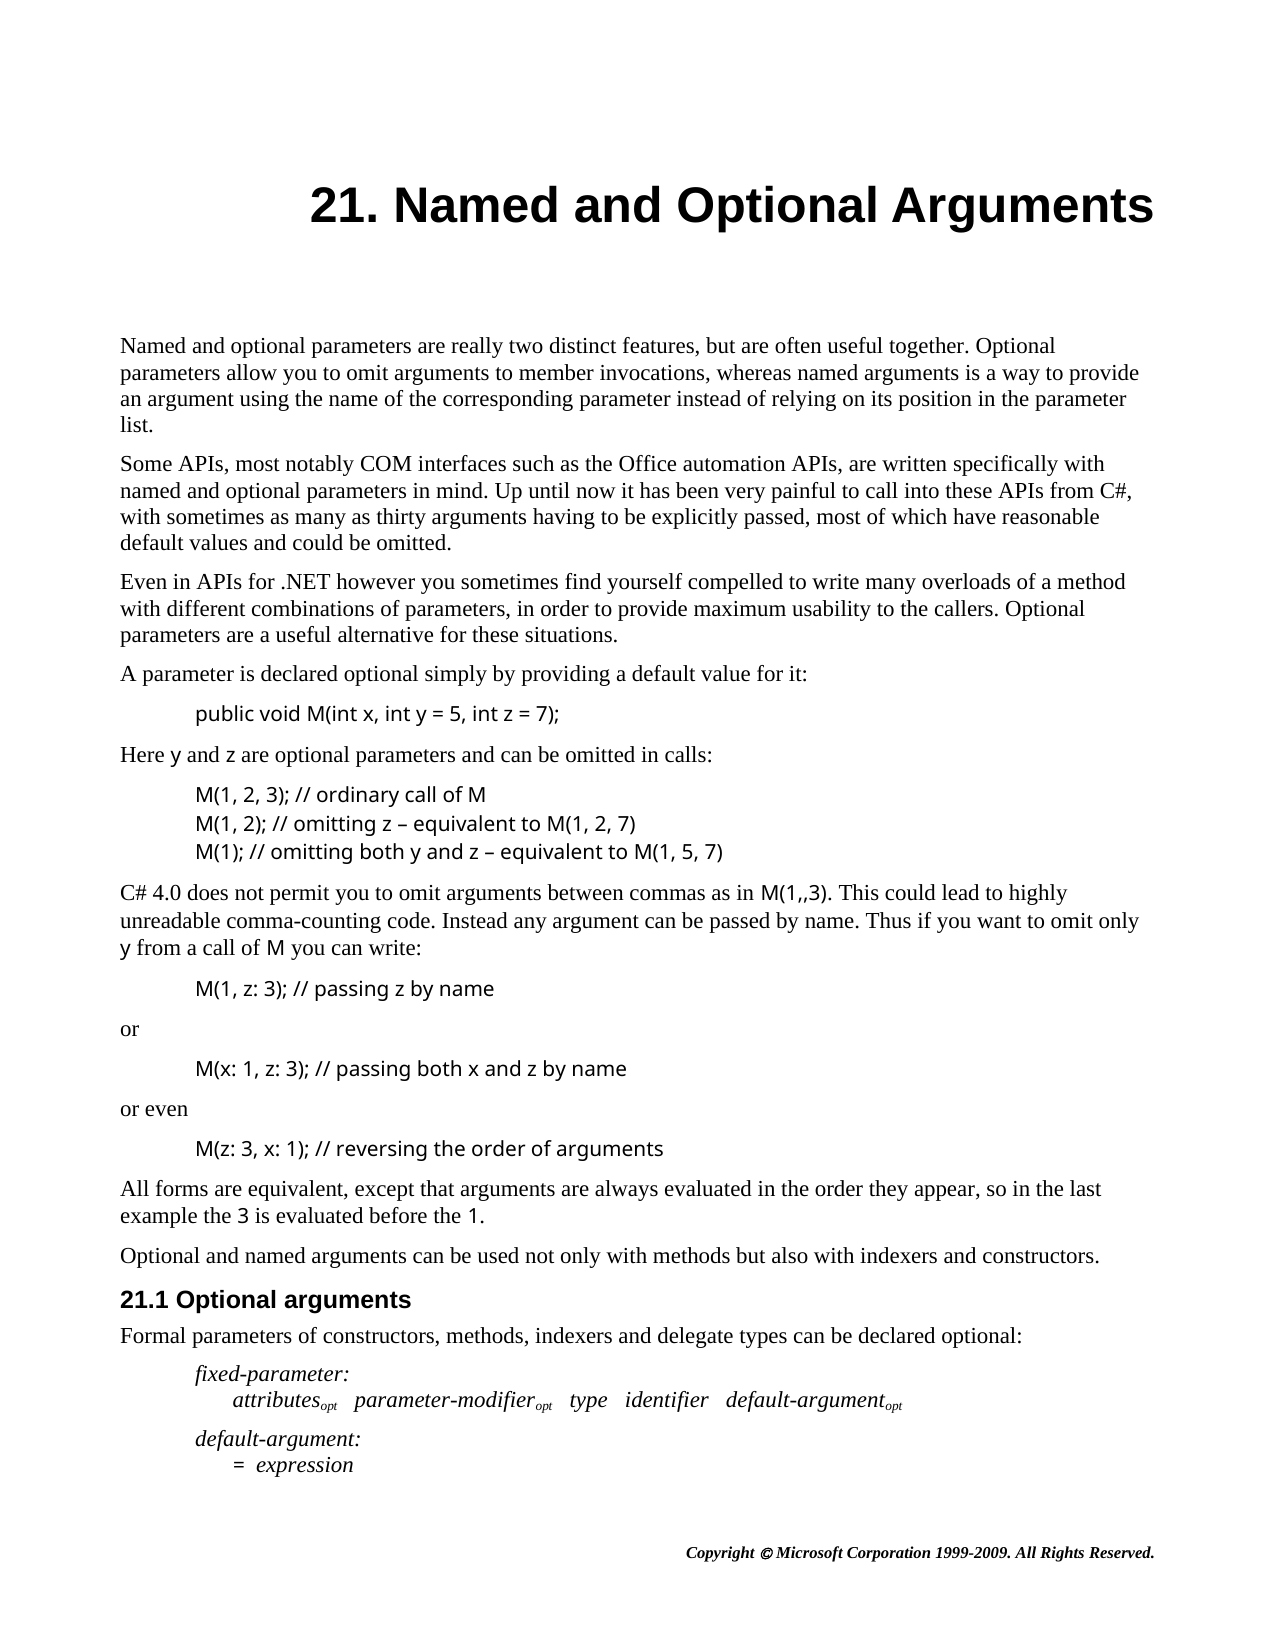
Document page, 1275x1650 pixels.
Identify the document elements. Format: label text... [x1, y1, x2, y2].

text or even [120, 1095, 1155, 1121]
text A parameter is declared optional simply by providing a default value for it: [120, 660, 1155, 686]
text M(z: 3, x: 1); // reversing the order of arguments [195, 1134, 1155, 1162]
subtitle Optional arguments [120, 1285, 1155, 1314]
text fixed-parameter: attributesopt parameter-modifieropt type identifier default-argumentopt [195, 1361, 1155, 1413]
text Named and optional parameters are really two distinct features, but are often useful together. Optional parameters allow you to omit arguments to member invocations, whereas named arguments is a way to provide an argument using the name of the corresponding parameter instead of relying on its position in the parameter list. [120, 332, 1155, 438]
subtitle Named and Optional Arguments [120, 175, 1155, 232]
text M(1, 2, 3); // ordinary call of M M(1, 2); // omitting z – equivalent to M(1, 2, 7) M(1); // omitting both y and z – equivalent to M(1, 5, 7) [195, 781, 1155, 866]
text Some APIs, most notably COM interfaces such as the Office automation APIs, are written specifically with named and optional parameters in mind. Up until now it has been very painful to call into these APIs from C#, with sometimes as many as thirty arguments having to be explicitly passed, most of which have reasonable default values and could be omitted. [120, 450, 1155, 556]
text Optional and named arguments can be used not only with methods but also with indexers and constructors. [120, 1242, 1155, 1268]
text default-argument: = expression [195, 1426, 1155, 1478]
text Here y and z are optional parameters and can be omitted in calls: [120, 740, 1155, 768]
text All forms are equivalent, except that arguments are always evaluated in the order they appear, so in the last example the 3 is evaluated before the 1. [120, 1175, 1155, 1229]
text public void M(int x, int y = 5, int z = 7); [195, 699, 1155, 727]
text Even in APIs for .NET however you sometimes find yourself compelled to write many overloads of a method with different combinations of parameters, in order to provide maximum usability to the callers. Optional parameters are a useful alternative for these situations. [120, 568, 1155, 647]
text or [120, 1015, 1155, 1041]
text M(x: 1, z: 3); // passing both x and z by name [195, 1054, 1155, 1082]
text C# 4.0 does not permit you to omit arguments between commas as in M(1,,3). This could lead to highly unreadable comma-counting code. Instead any argument can be passed by name. Thus if you want to omit only y from a call of M you can write: [120, 878, 1155, 962]
text Formal parameters of constructors, methods, indexers and delegate types can be declared optional: [120, 1322, 1155, 1348]
text M(1, z: 3); // passing z by name [195, 974, 1155, 1003]
